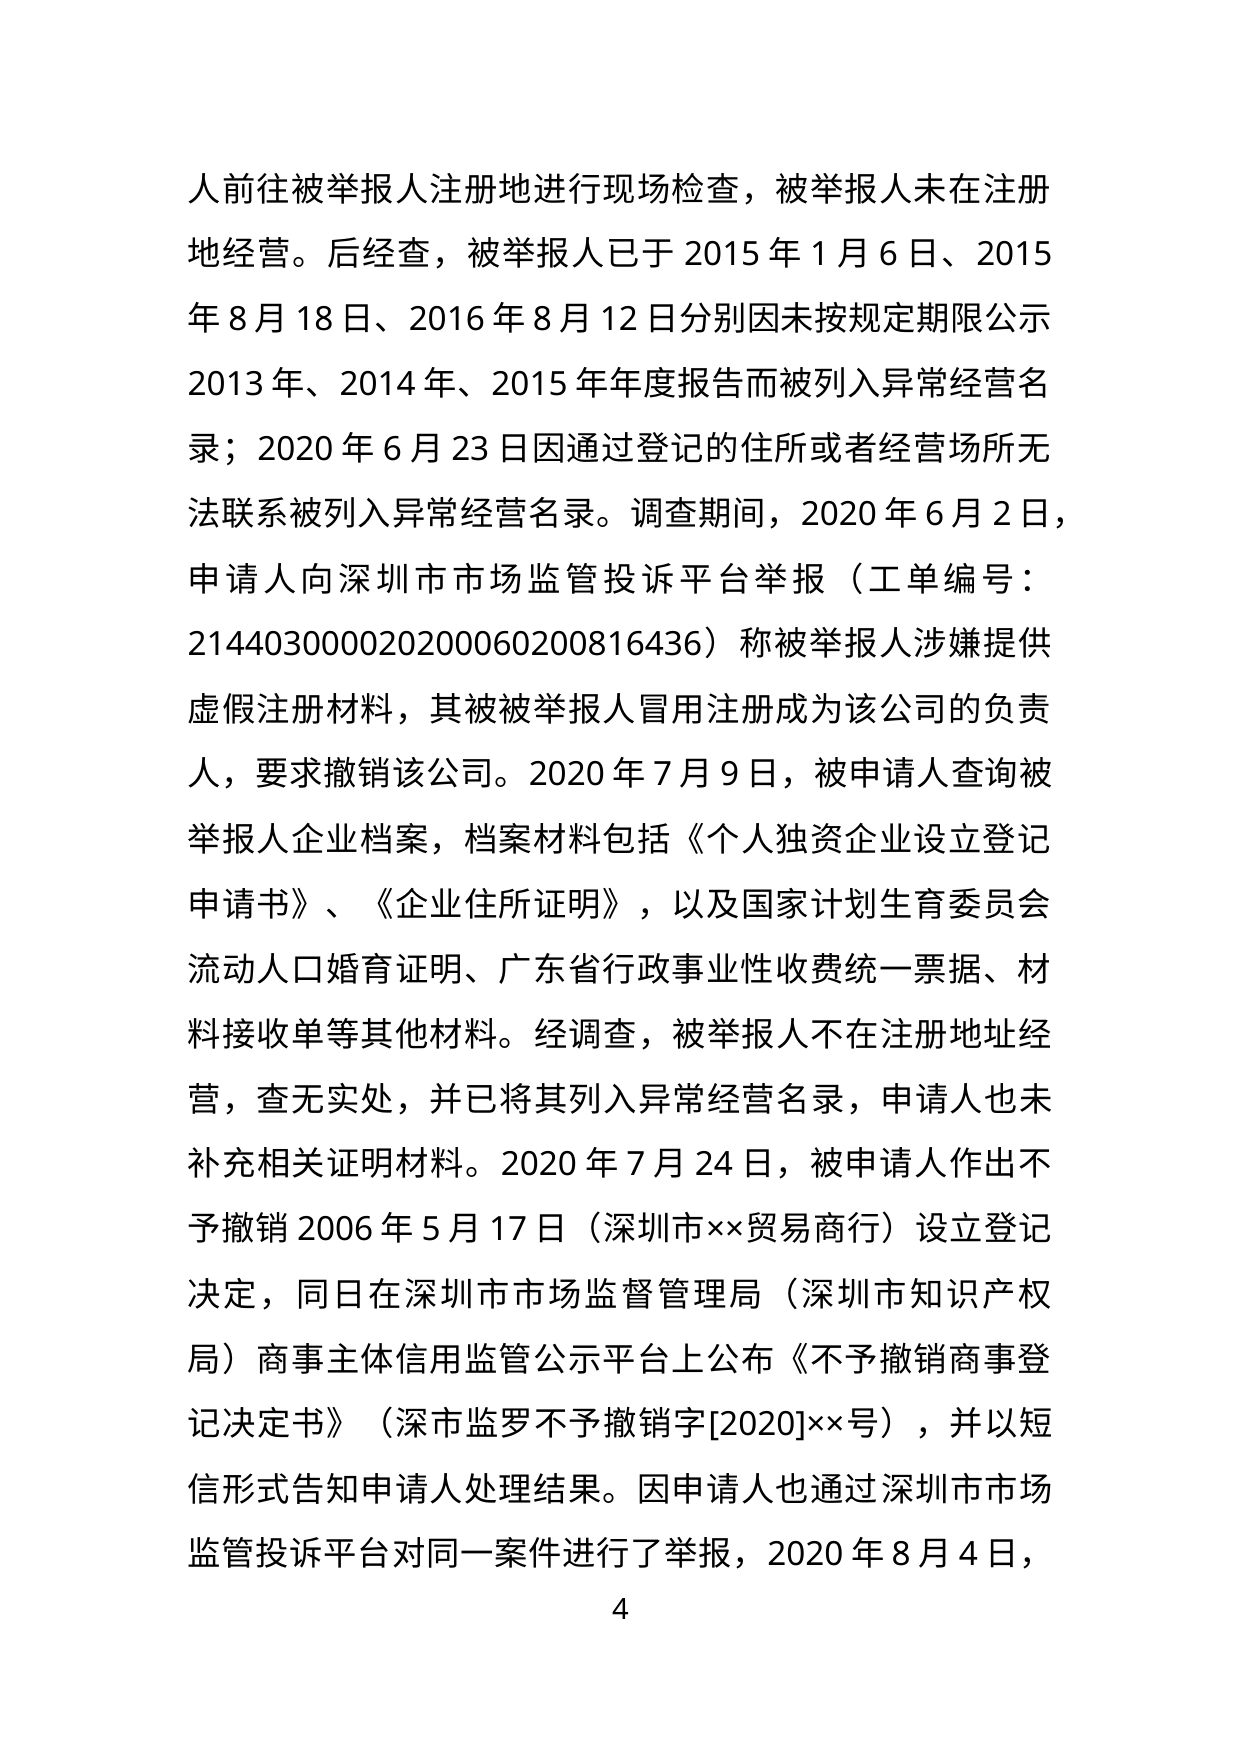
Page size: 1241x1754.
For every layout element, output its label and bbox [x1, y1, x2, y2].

text [187, 154, 1053, 1584]
